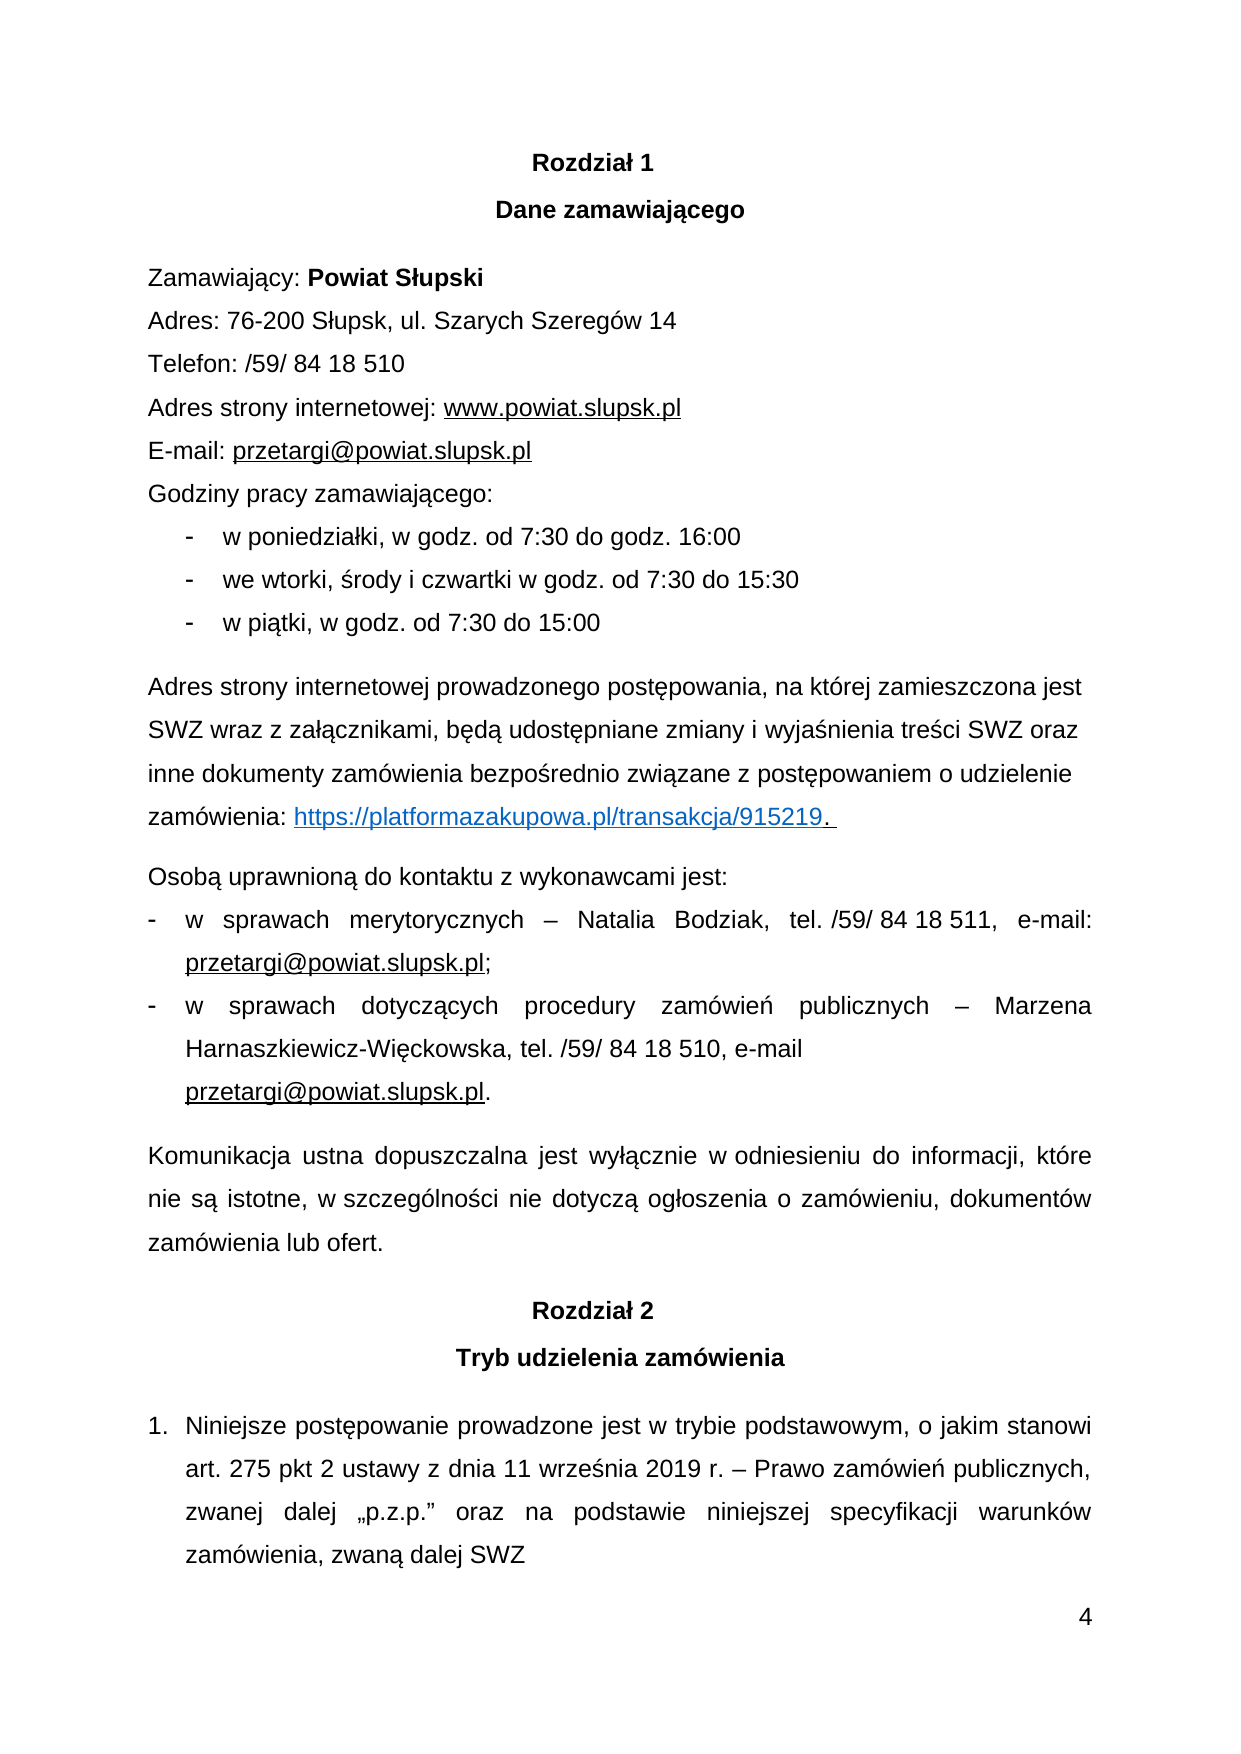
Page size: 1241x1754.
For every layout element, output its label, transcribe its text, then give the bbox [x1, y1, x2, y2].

text E-mail: przetargi@powiat.slupsk.pl [148, 436, 1092, 464]
subtitle Dane zamawiającego [148, 195, 1092, 224]
text Zamawiający: Powiat Słupski [148, 263, 1092, 292]
list w poniedziałki, w godz. od 7:30 do godz. 16:00 [185, 522, 1092, 551]
list Niniejsze postępowanie prowadzone jest w trybie podstawowym, o jakim stanowi art. 275 pkt 2 ustawy z dnia 11 września 2019 r. – Prawo zamówień publicznych, zwanej dalej „p.z.p.” oraz na podstawie niniejszej specyfikacji warunków zamówienia, zwaną dalej SWZ [148, 1411, 1092, 1569]
text Godziny pracy zamawiającego: [148, 479, 1092, 507]
list w sprawach merytorycznych – Natalia Bodziak, tel. /59/ 84 18 511, e-mail: przetargi@powiat.slupsk.pl; [148, 905, 1092, 977]
list w piątki, w godz. od 7:30 do 15:00 [185, 608, 1092, 637]
subtitle Tryb udzielenia zamówienia [148, 1343, 1092, 1372]
text Adres strony internetowej prowadzonego postępowania, na której zamieszczona jest SWZ wraz z załącznikami, będą udostępniane zmiany i wyjaśnienia treści SWZ oraz inne dokumenty zamówienia bezpośrednio związane z postępowaniem o udzielenie zamówienia: https://platformazakupowa.pl/transakcja/915219. [148, 672, 1092, 831]
text Osobą uprawnioną do kontaktu z wykonawcami jest: [148, 862, 1092, 890]
text Telefon: /59/ 84 18 510 [148, 349, 1092, 378]
text Adres strony internetowej: www.powiat.slupsk.pl [148, 392, 1092, 421]
text Adres: 76-200 Słupsk, ul. Szarych Szeregów 14 [148, 306, 1092, 335]
text Komunikacja ustna dopuszczalna jest wyłącznie w odniesieniu do informacji, które nie są istotne, w szczególności nie dotyczą ogłoszenia o zamówieniu, dokumentów zamówienia lub ofert. [148, 1141, 1092, 1256]
list w sprawach dotyczących procedury zamówień publicznych – Marzena Harnaszkiewicz-Więckowska, tel. /59/ 84 18 510, e-mail przetargi@powiat.slupsk.pl. [148, 991, 1092, 1106]
list we wtorki, środy i czwartki w godz. od 7:30 do 15:30 [185, 565, 1092, 594]
